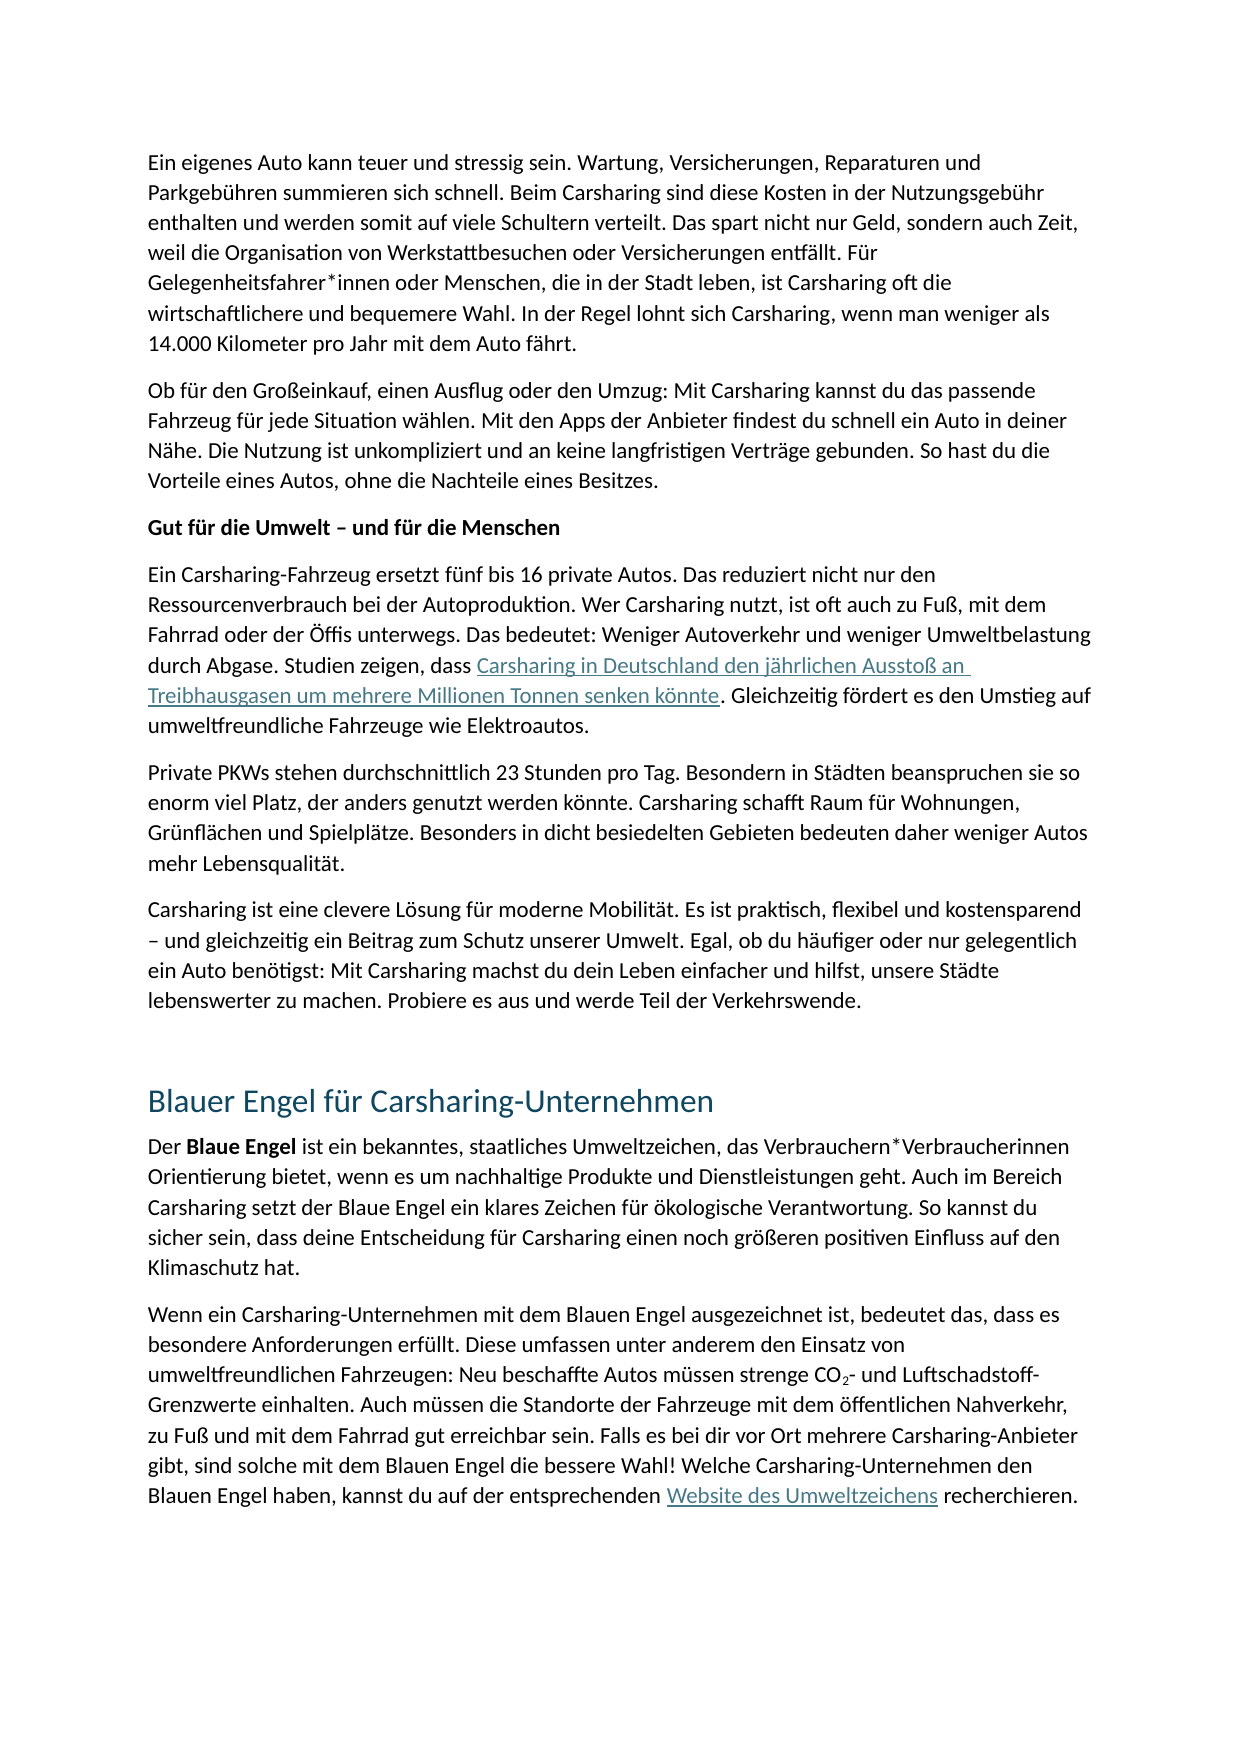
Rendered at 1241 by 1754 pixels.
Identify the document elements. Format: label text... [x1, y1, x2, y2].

text Der Blaue Engel ist ein bekanntes, staatliches Umweltzeichen, das Verbrauchern*Verbraucherinnen Orientierung bietet, wenn es um nachhaltige Produkte und Dienstleistungen geht. Auch im Bereich Carsharing setzt der Blaue Engel ein klares Zeichen für ökologische Verantwortung. So kannst du sicher sein, dass deine Entscheidung für Carsharing einen noch größeren positiven Einfluss auf den Klimaschutz hat. [148, 1132, 1093, 1281]
text Ob für den Großeinkauf, einen Ausflug oder den Umzug: Mit Carsharing kannst du das passende Fahrzeug für jede Situation wählen. Mit den Apps der Anbieter findest du schnell ein Auto in deiner Nähe. Die Nutzung ist unkompliziert und an keine langfristigen Verträge gebunden. So hast du die Vorteile eines Autos, ohne die Nachteile eines Besitzes. [148, 376, 1093, 494]
text Ein Carsharing-Fahrzeug ersetzt fünf bis 16 private Autos. Das reduziert nicht nur den Ressourcenverbrauch bei der Autoproduktion. Wer Carsharing nutzt, ist oft auch zu Fuß, mit dem Fahrrad oder der Öffis unterwegs. Das bedeutet: Weniger Autoverkehr und weniger Umweltbelastung durch Abgase. Studien zeigen, dass Carsharing in Deutschland den jährlichen Ausstoß an Treibhausgasen um mehrere Millionen Tonnen senken könnte. Gleichzeitig fördert es den Umstieg auf umweltfreundliche Fahrzeuge wie Elektroautos. [148, 560, 1093, 739]
text Wenn ein Carsharing-Unternehmen mit dem Blauen Engel ausgezeichnet ist, bedeutet das, dass es besondere Anforderungen erfüllt. Diese umfassen unter anderem den Einsatz von umweltfreundlichen Fahrzeugen: Neu beschaffte Autos müssen strenge CO2- und Luftschadstoff-Grenzwerte einhalten. Auch müssen die Standorte der Fahrzeuge mit dem öffentlichen Nahverkehr, zu Fuß und mit dem Fahrrad gut erreichbar sein. Falls es bei dir vor Ort mehrere Carsharing-Anbieter gibt, sind solche mit dem Blauen Engel die bessere Wahl! Welche Carsharing-Unternehmen den Blauen Engel haben, kannst du auf der entsprechenden Website des Umweltzeichens recherchieren. [148, 1300, 1093, 1509]
text Ein eigenes Auto kann teuer und stressig sein. Wartung, Versicherungen, Reparaturen und Parkgebühren summieren sich schnell. Beim Carsharing sind diese Kosten in der Nutzungsgebühr enthalten und werden somit auf viele Schultern verteilt. Das spart nicht nur Geld, sondern auch Zeit, weil die Organisation von Werkstattbesuchen oder Versicherungen entfällt. Für Gelegenheitsfahrer*innen oder Menschen, die in der Stadt leben, ist Carsharing oft die wirtschaftlichere und bequemere Wahl. In der Regel lohnt sich Carsharing, wenn man weniger als 14.000 Kilometer pro Jahr mit dem Auto fährt. [148, 148, 1093, 357]
text Carsharing ist eine clevere Lösung für moderne Mobilität. Es ist praktisch, flexibel und kostensparend – und gleichzeitig ein Beitrag zum Schutz unserer Umwelt. Egal, ob du häufiger oder nur gelegentlich ein Auto benötigst: Mit Carsharing machst du dein Leben einfacher und hilfst, unsere Städte lebenswerter zu machen. Probiere es aus und werde Teil der Verkehrswende. [148, 896, 1093, 1014]
subtitle Blauer Engel für Carsharing-Unternehmen [148, 1080, 1093, 1121]
text Private PKWs stehen durchschnittlich 23 Stunden pro Tag. Besondern in Städten beanspruchen sie so enorm viel Platz, der anders genutzt werden könnte. Carsharing schafft Raum für Wohnungen, Grünflächen und Spielplätze. Besonders in dicht besiedelten Gebieten bedeuten daher weniger Autos mehr Lebensqualität. [148, 758, 1093, 877]
text Gut für die Umwelt – und für die Menschen [148, 513, 1093, 541]
